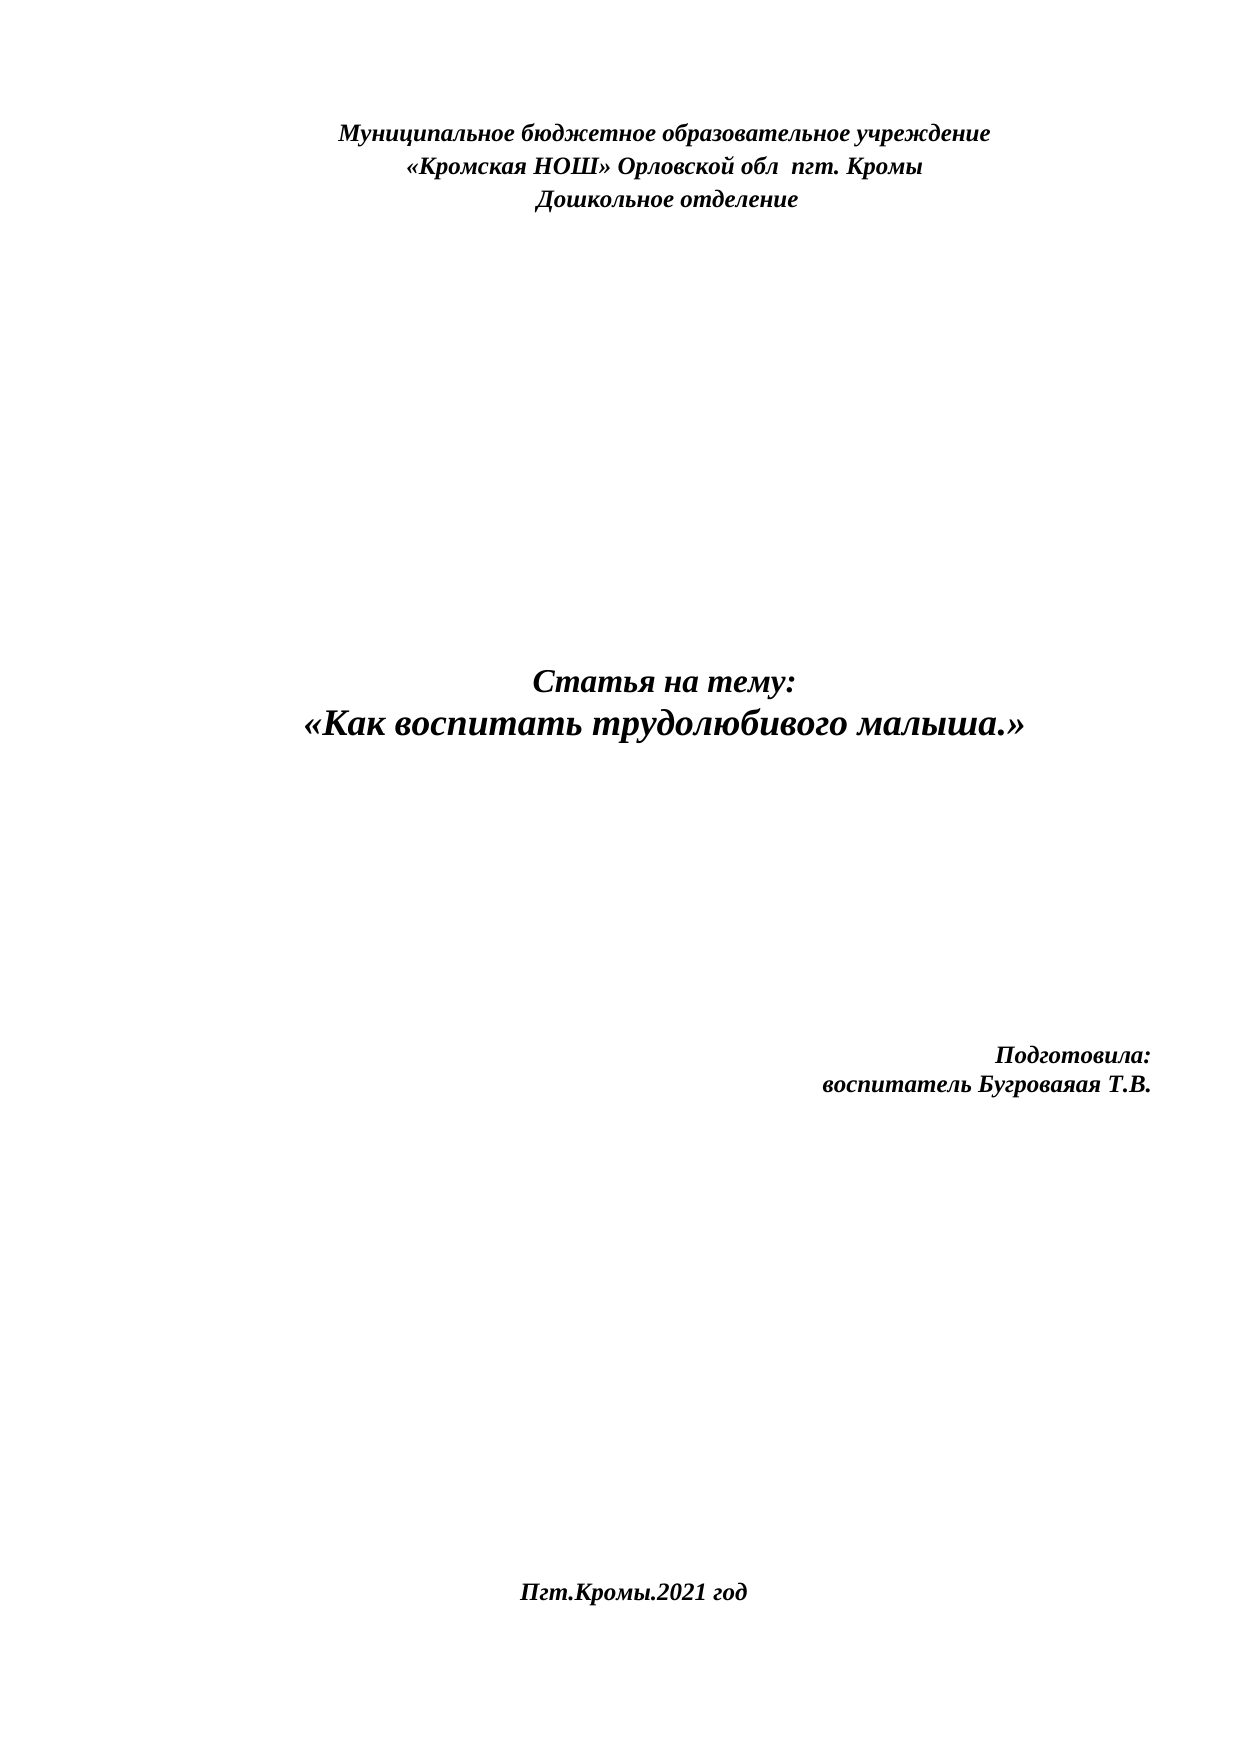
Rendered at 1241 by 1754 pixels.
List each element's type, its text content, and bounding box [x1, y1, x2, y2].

text «Как воспитать трудолюбивого малыша.» [177, 700, 1152, 743]
text Подготовила: [177, 1041, 1152, 1069]
text Дошкольное отделение [177, 184, 1152, 213]
text «Кромская НОШ» Орловской обл пгт. Кромы [177, 151, 1152, 180]
text Статья на тему: [177, 661, 1152, 700]
text Пгт.Кромы.2021 год [177, 1577, 1152, 1606]
text воспитатель Бугроваяая Т.В. [177, 1069, 1152, 1098]
text Муниципальное бюджетное образовательное учреждение [177, 118, 1152, 147]
